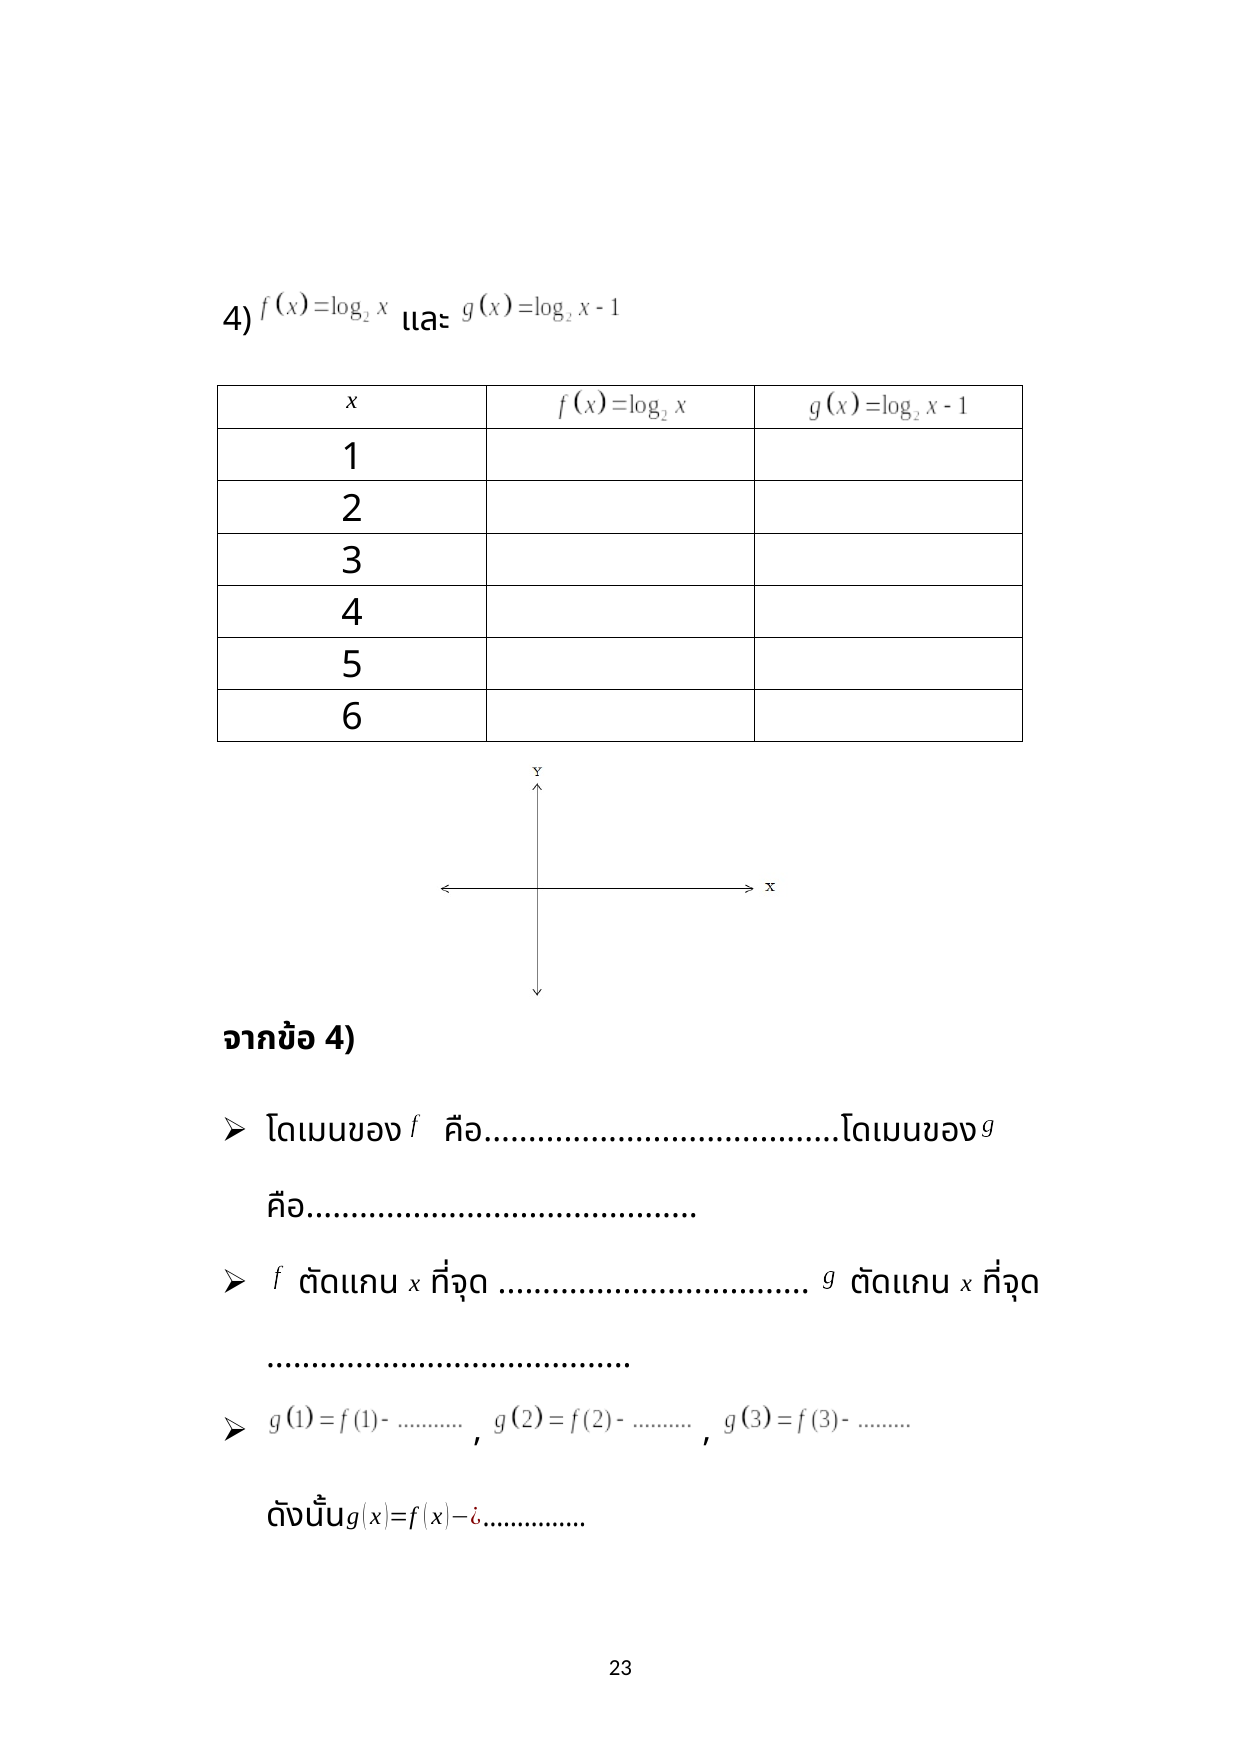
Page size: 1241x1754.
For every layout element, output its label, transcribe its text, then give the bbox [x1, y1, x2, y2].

picture [408, 756, 796, 1002]
table_cell [755, 481, 1022, 532]
table_header [755, 386, 1022, 428]
table_cell 2 [218, 481, 486, 532]
list ตัดแกน ที่จุด ................................... ตัดแกน ที่จุด ......................................... [222, 1258, 1092, 1377]
text จากข้อ 4) [148, 1014, 1092, 1064]
table_cell [487, 586, 754, 637]
table_cell [487, 481, 754, 532]
text ดังนั้น…………… [222, 1491, 1092, 1541]
table_cell 3 [218, 534, 486, 584]
table_cell [755, 586, 1022, 637]
table_cell [755, 534, 1022, 584]
table_cell [487, 690, 754, 741]
table_cell 6 [218, 690, 486, 741]
table_cell 5 [218, 638, 486, 689]
table_header [487, 386, 754, 428]
list และ [223, 288, 1092, 345]
table_cell 4 [218, 586, 486, 637]
table_cell [755, 690, 1022, 741]
table_header [218, 386, 486, 428]
table_cell 1 [218, 429, 486, 480]
list , , [222, 1399, 1092, 1451]
table_cell [487, 429, 754, 480]
table_cell [487, 638, 754, 689]
list โดเมนของ คือ........................................โดเมนของ คือ............................................ [222, 1106, 1092, 1233]
table_cell [755, 429, 1022, 480]
table_cell [487, 534, 754, 584]
table_cell [755, 638, 1022, 689]
